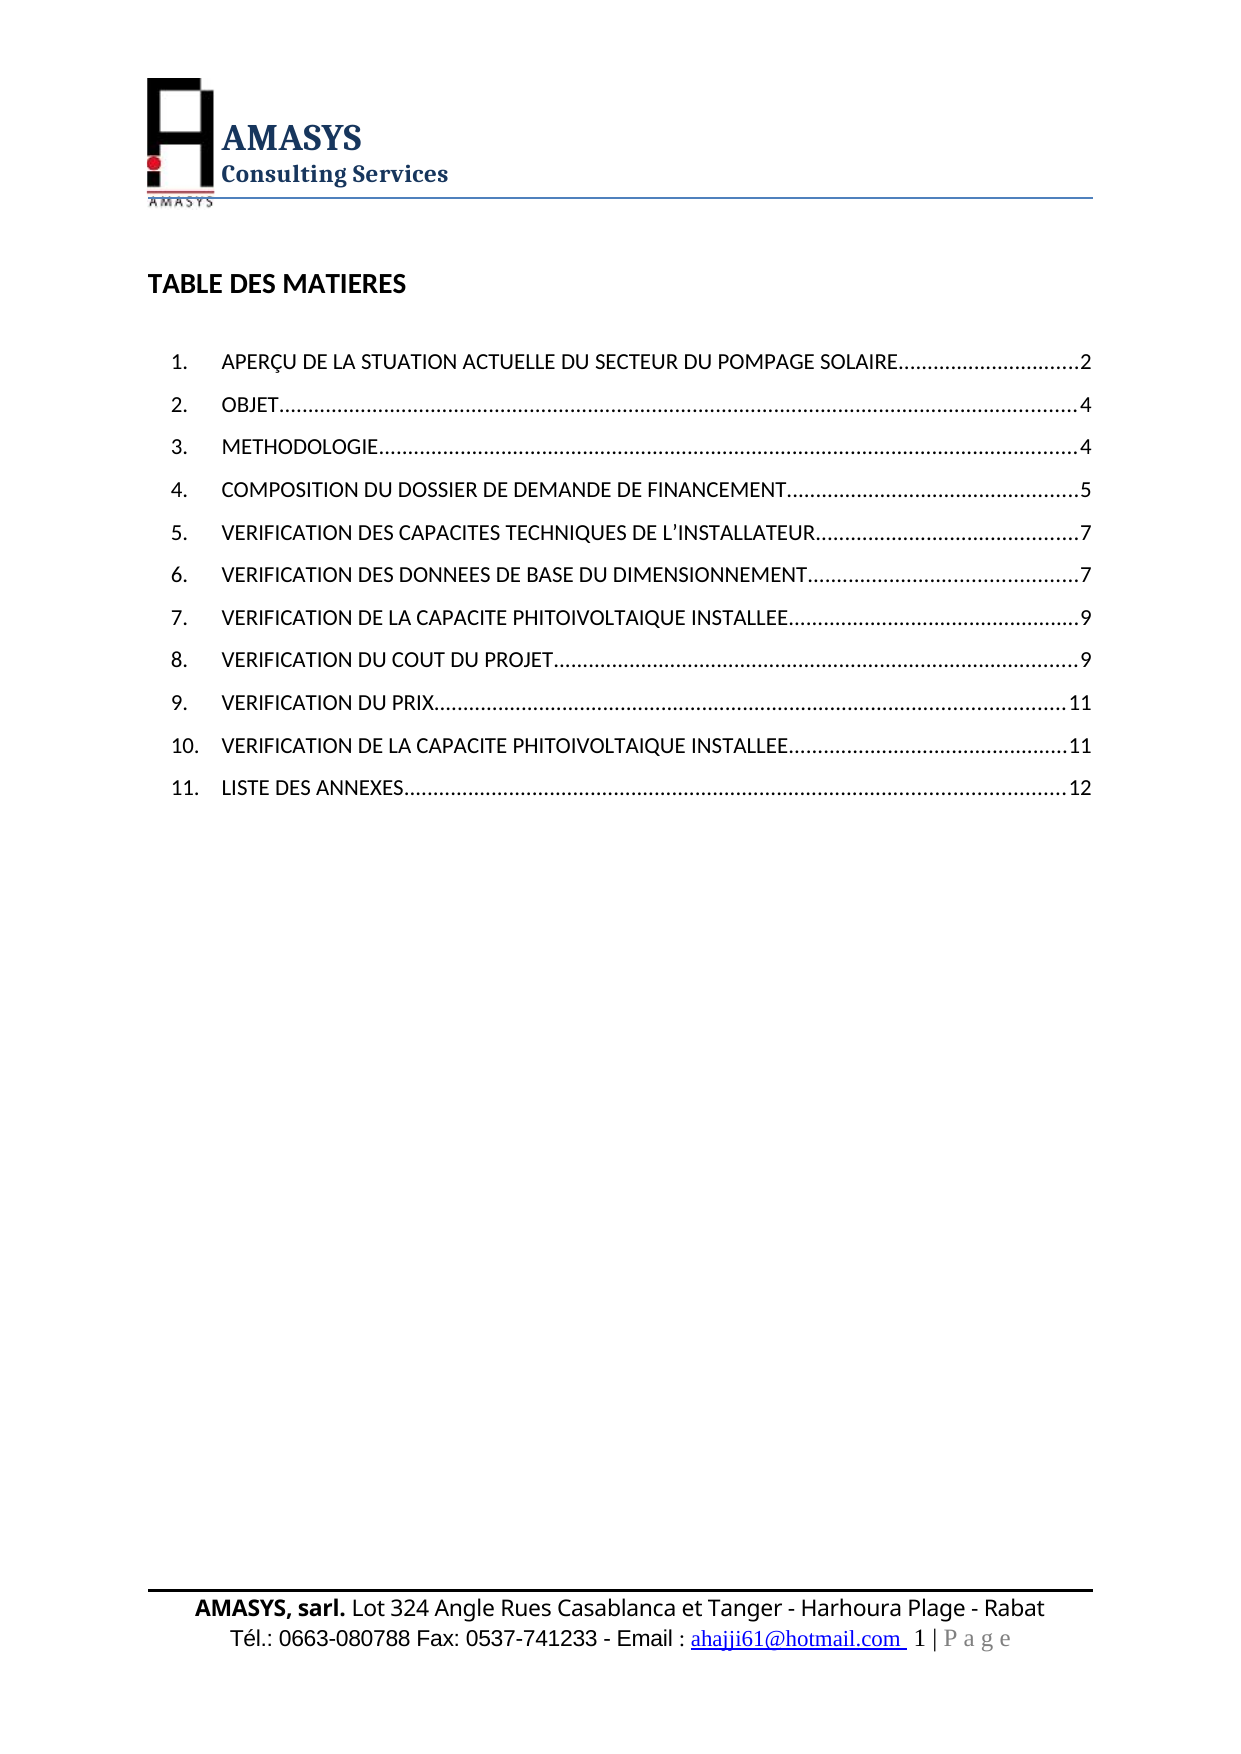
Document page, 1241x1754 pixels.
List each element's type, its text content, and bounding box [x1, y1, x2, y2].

text TABLE DES MATIERES [148, 265, 1093, 301]
text 5. VERIFICATION DES CAPACITES TECHNIQUES DE L’INSTALLATEUR 7 [171, 518, 1093, 546]
text 10. VERIFICATION DE LA CAPACITE PHITOIVOLTAIQUE INSTALLEE 11 [171, 731, 1093, 759]
text 3. METHODOLOGIE 4 [171, 432, 1093, 461]
text 4. COMPOSITION DU DOSSIER DE DEMANDE DE FINANCEMENT 5 [171, 475, 1093, 503]
picture [146, 78, 215, 210]
text 6. VERIFICATION DES DONNEES DE BASE DU DIMENSIONNEMENT 7 [171, 560, 1093, 588]
text 7. VERIFICATION DE LA CAPACITE PHITOIVOLTAIQUE INSTALLEE 9 [171, 603, 1093, 631]
text 2. OBJET 4 [171, 390, 1093, 418]
text 11. LISTE DES ANNEXES 12 [171, 773, 1093, 801]
text 9. VERIFICATION DU PRIX 11 [171, 688, 1093, 716]
text 1. APERÇU DE LA STUATION ACTUELLE DU SECTEUR DU POMPAGE SOLAIRE 2 [171, 347, 1093, 375]
text 8. VERIFICATION DU COUT DU PROJET 9 [171, 646, 1093, 673]
